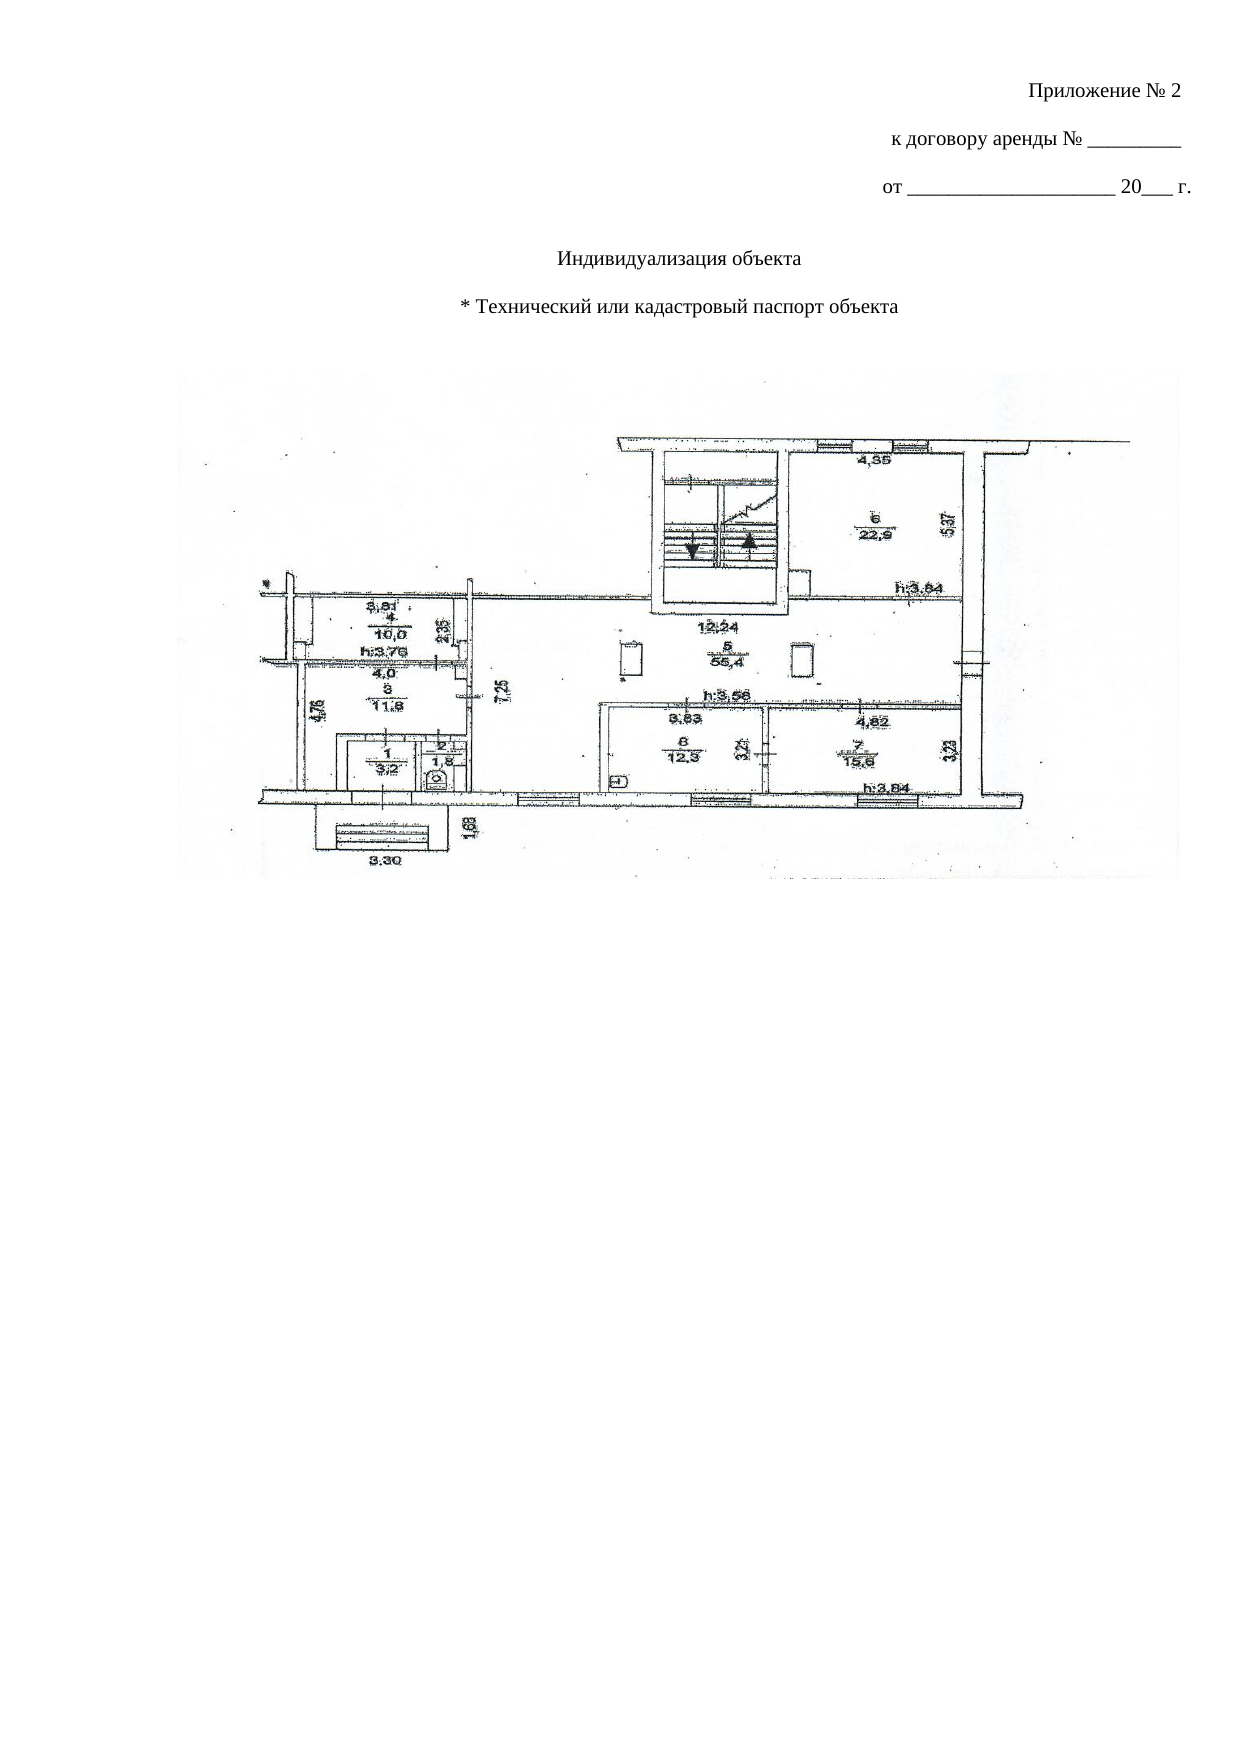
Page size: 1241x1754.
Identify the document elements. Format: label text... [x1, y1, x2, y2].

picture [177, 373, 1182, 879]
text * Технический или кадастровый паспорт объекта [177, 294, 1181, 318]
text от ____________________ 20___ г. [177, 174, 1192, 198]
text к договору аренды № _________ [177, 126, 1181, 150]
text Индивидуализация объекта [177, 246, 1181, 270]
text Приложение № 2 [177, 78, 1181, 102]
